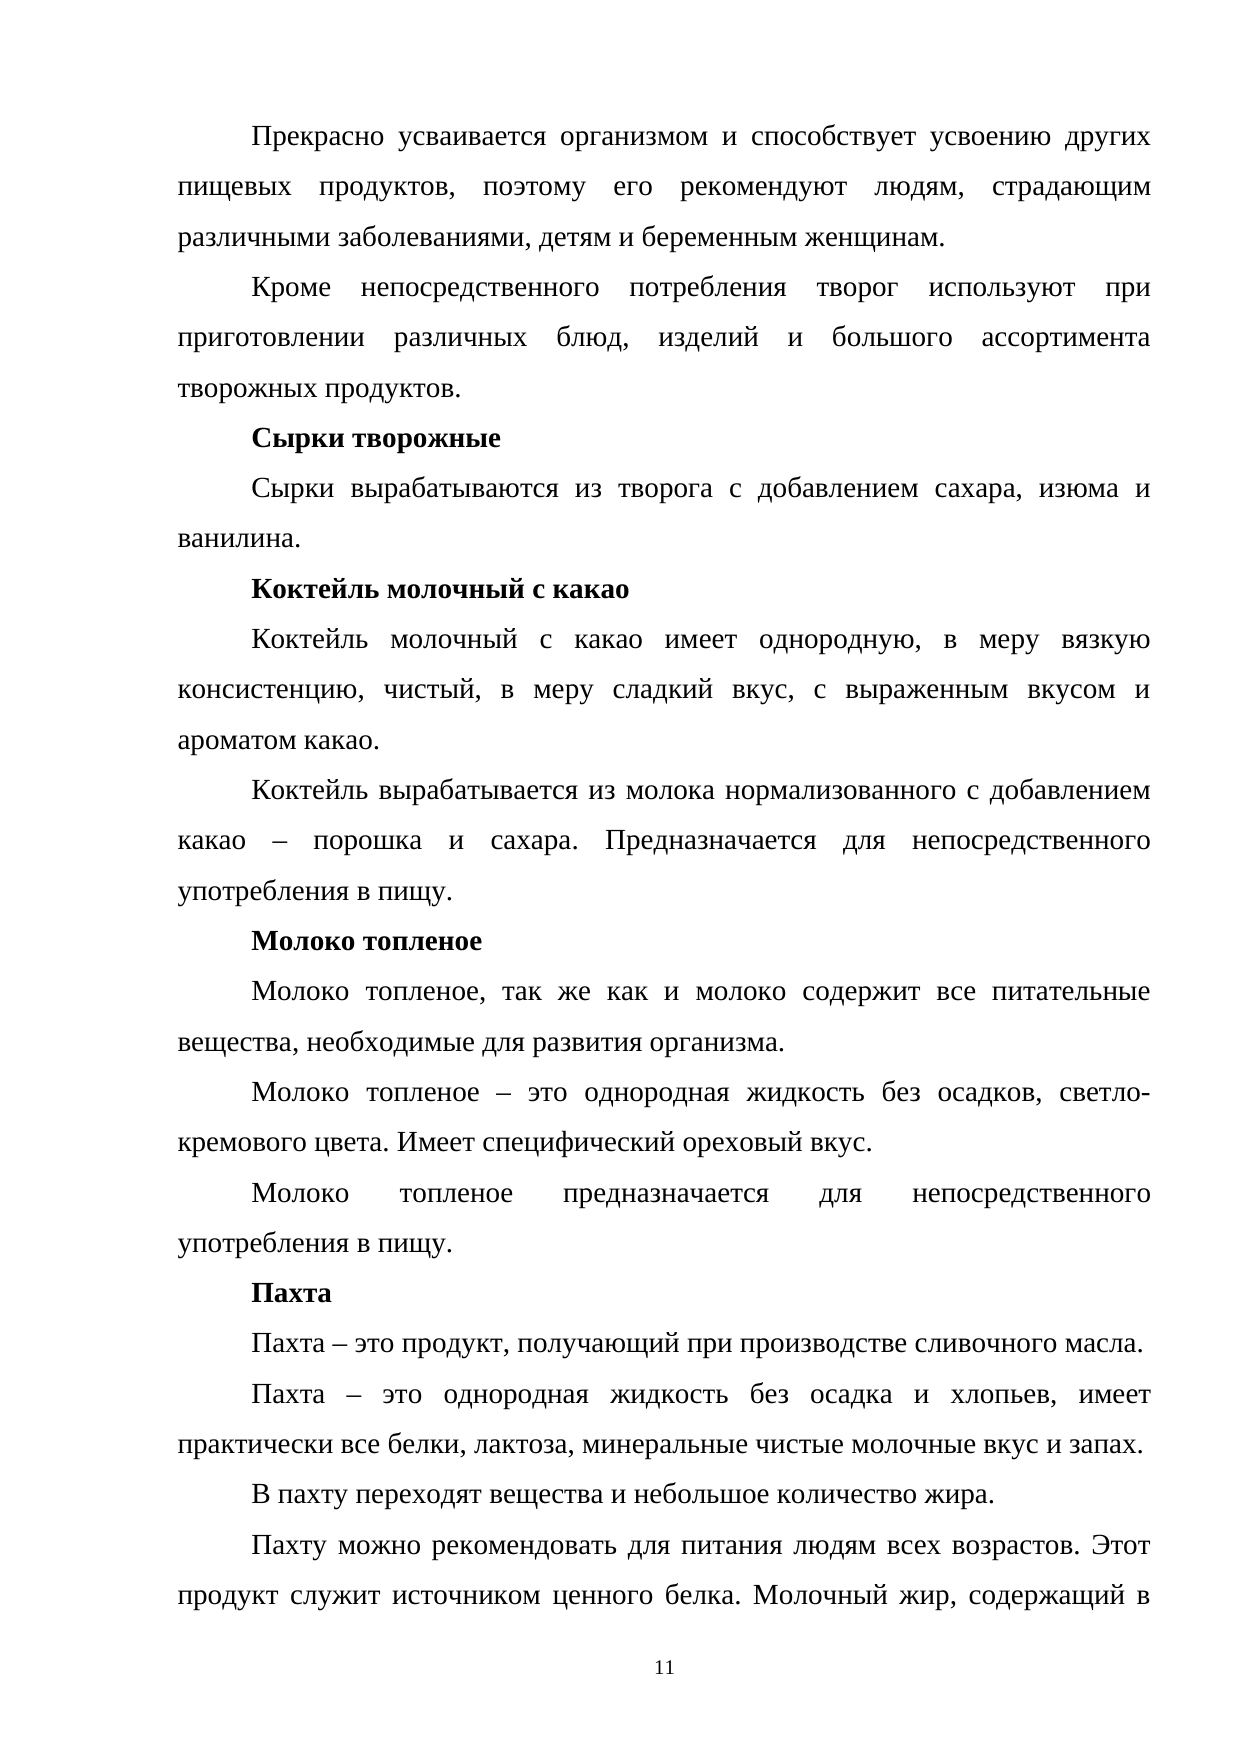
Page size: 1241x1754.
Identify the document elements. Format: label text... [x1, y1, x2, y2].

subtitle Пахта [177, 1275, 1152, 1309]
subtitle Коктейль молочный с какао [177, 571, 1152, 604]
text Коктейль молочный с какао имеет однородную, в меру вязкую консистенцию, чистый, в меру сладкий вкус, с выраженным вкусом и ароматом какао. [177, 621, 1152, 755]
text Коктейль вырабатывается из молока нормализованного с добавлением какао – порошка и сахара. Предназначается для непосредственного употребления в пищу. [177, 772, 1152, 906]
text Сырки вырабатываются из творога с добавлением сахара, изюма и ванилина. [177, 470, 1152, 554]
text Прекрасно усваивается организмом и способствует усвоению других пищевых продуктов, поэтому его рекомендуют людям, страдающим различными заболеваниями, детям и беременным женщинам. [177, 118, 1152, 252]
subtitle Сырки творожные [177, 420, 1152, 453]
subtitle Молоко топленое [177, 923, 1152, 957]
text Пахта – это продукт, получающий при производстве сливочного масла. [177, 1326, 1152, 1359]
text Молоко топленое предназначается для непосредственного употребления в пищу. [177, 1175, 1152, 1258]
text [177, 1527, 1152, 1611]
text Кроме непосредственного потребления творог используют при приготовлении различных блюд, изделий и большого ассортимента творожных продуктов. [177, 269, 1152, 403]
text Пахта – это однородная жидкость без осадка и хлопьев, имеет практически все белки, лактоза, минеральные чистые молочные вкус и запах. [177, 1376, 1152, 1460]
text В пахту переходят вещества и небольшое количество жира. [177, 1477, 1152, 1510]
text Молоко топленое, так же как и молоко содержит все питательные вещества, необходимые для развития организма. [177, 973, 1152, 1057]
text Молоко топленое – это однородная жидкость без осадков, светло-кремового цвета. Имеет специфический ореховый вкус. [177, 1074, 1152, 1158]
